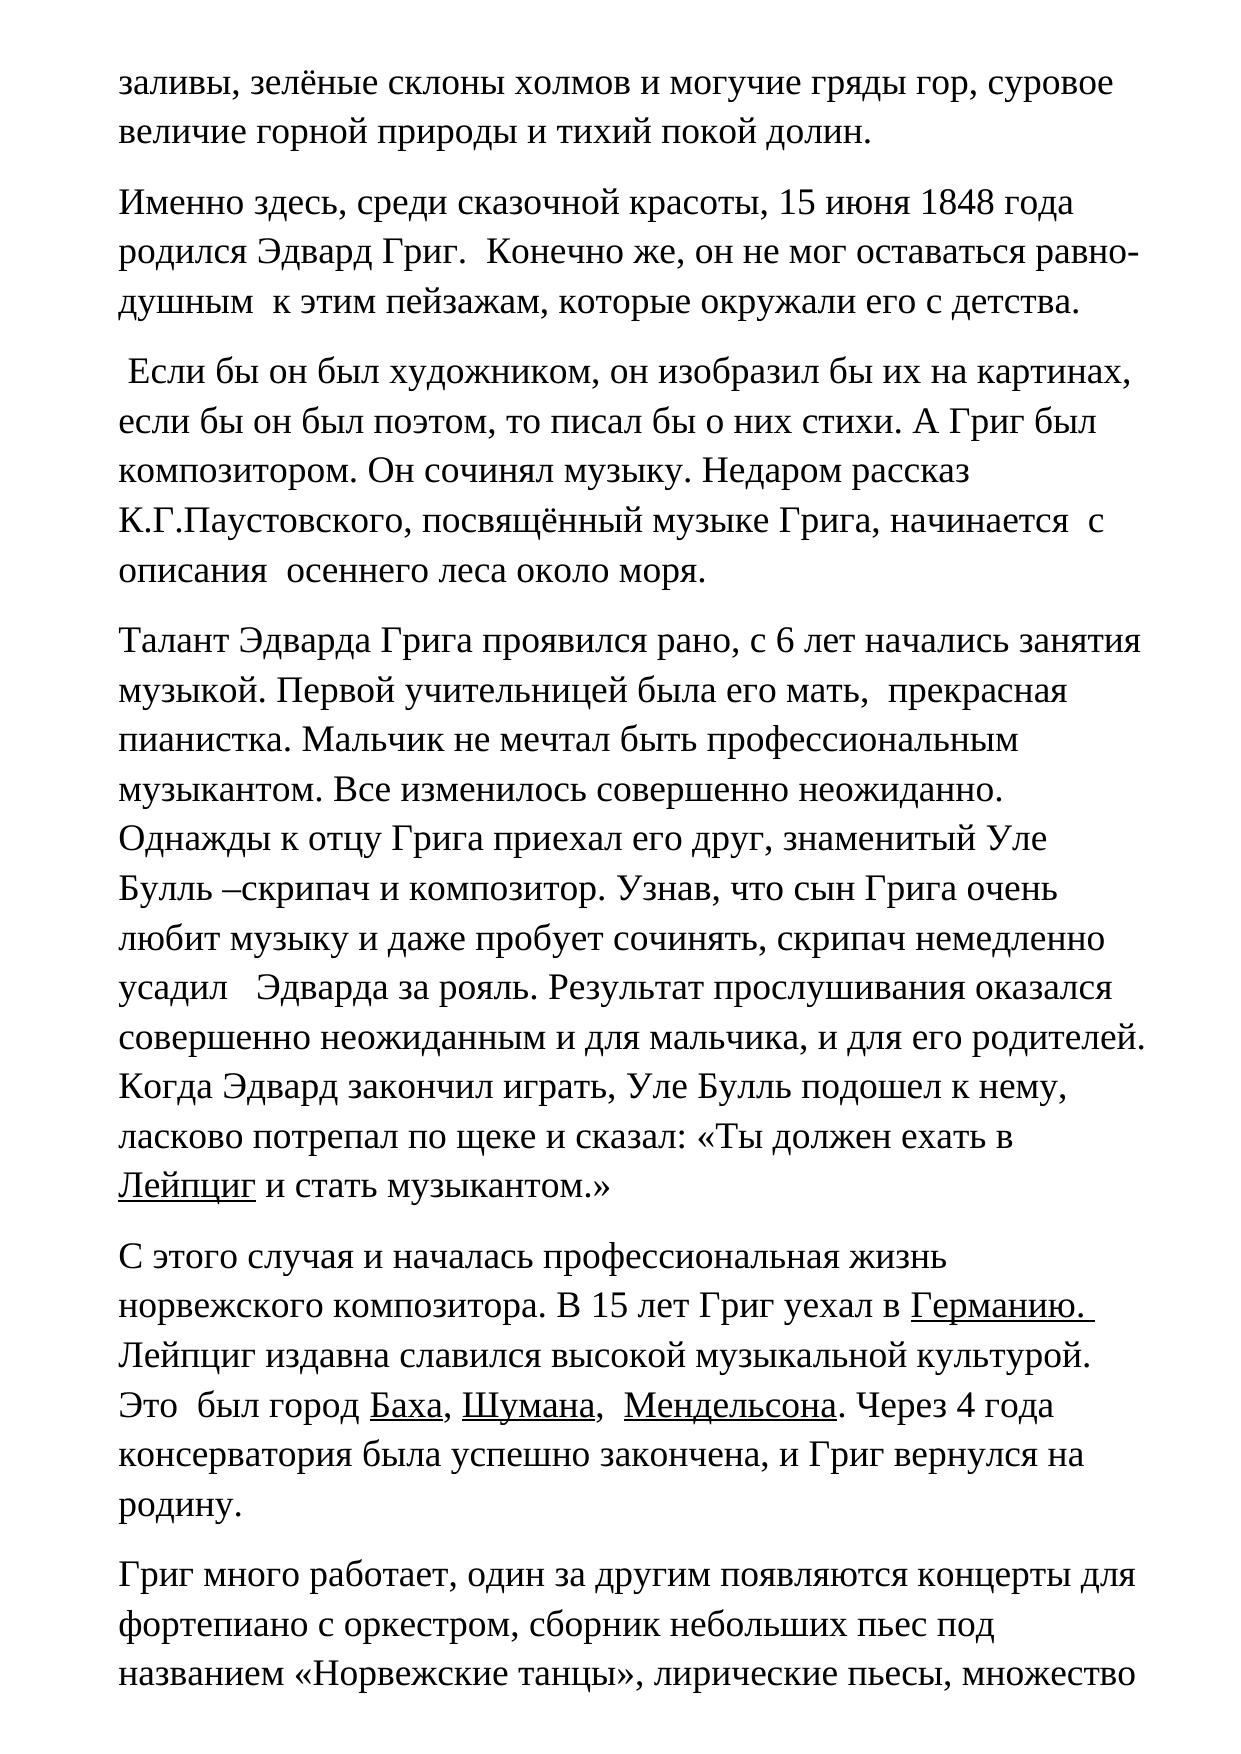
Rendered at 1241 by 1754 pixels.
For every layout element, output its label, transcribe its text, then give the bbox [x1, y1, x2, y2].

text Именно здесь, среди сказочной красоты, 15 июня 1848 года родился Эдвард Григ. Конечно же, он не мог оставаться равно-душным к этим пейзажам, которые окружали его с детства. [118, 179, 1152, 321]
text Если бы он был художником, он изобразил бы их на картинах, если бы он был поэтом, то писал бы о них стихи. А Григ был композитором. Он сочинял музыку. Недаром рассказ К.Г.Паустовского, посвящённый музыке Грига, начинается с описания осеннего леса около моря. [118, 349, 1152, 590]
text С этого случая и началась профессиональная жизнь норвежского композитора. В 15 лет Григ уехал в Германию. Лейпциг издавна славился высокой музыкальной культурой. Это был город Баха, Шумана, Мендельсона. Через 4 года консерватория была успешно закончена, и Григ вернулся на родину. [118, 1233, 1152, 1524]
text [118, 59, 1152, 152]
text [118, 1552, 1152, 1694]
text Талант Эдварда Грига проявился рано, с 6 лет начались занятия музыкой. Первой учительницей была его мать, прекрасная пианистка. Мальчик не мечтал быть профессиональным музыкантом. Все изменилось совершенно неожиданно. Однажды к отцу Грига приехал его друг, знаменитый Уле Булль –скрипач и композитор. Узнав, что сын Грига очень любит музыку и даже пробует сочинять, скрипач немедленно усадил Эдварда за рояль. Результат прослушивания оказался совершенно неожиданным и для мальчика, и для его родителей. Когда Эдвард закончил играть, Уле Булль подошел к нему, ласково потрепал по щеке и сказал: «Ты должен ехать в Лейпциг и стать музыкантом.» [118, 617, 1152, 1206]
